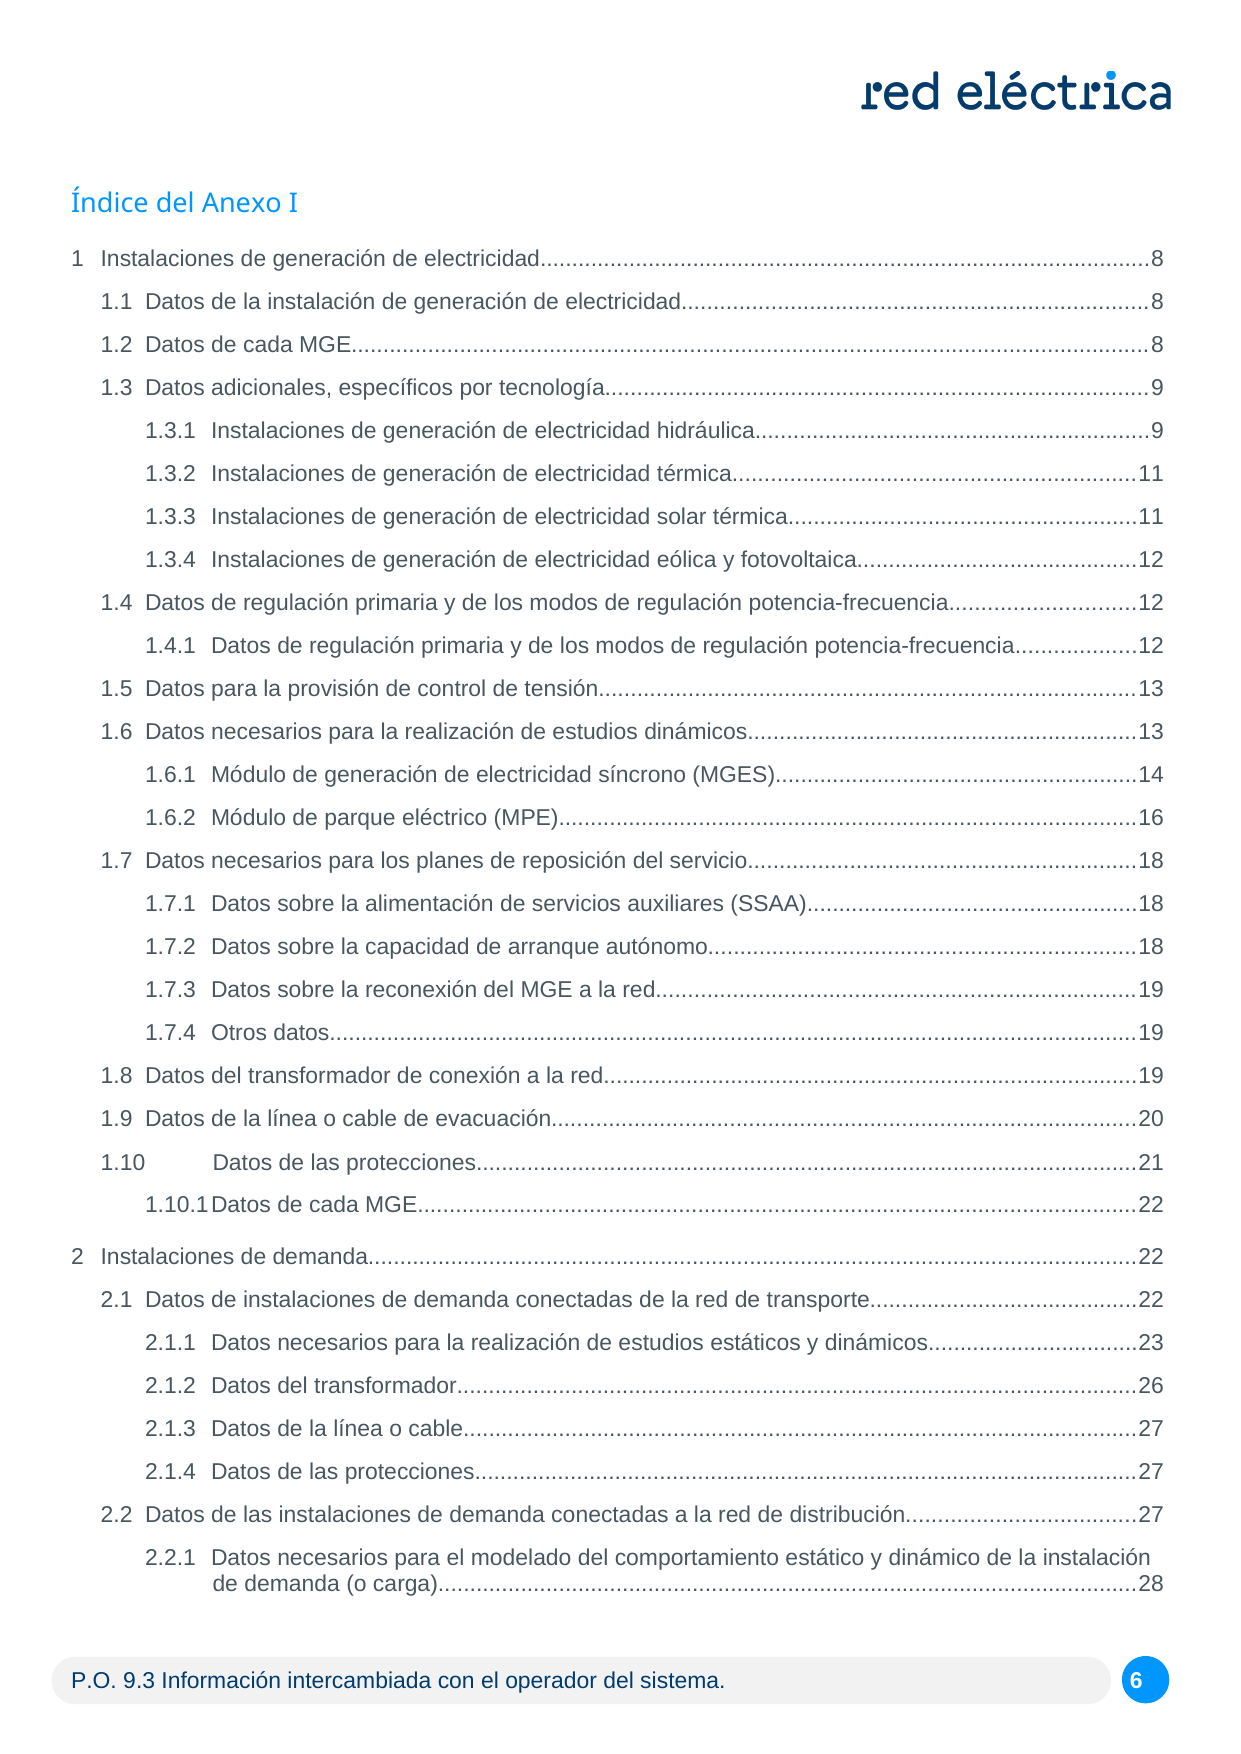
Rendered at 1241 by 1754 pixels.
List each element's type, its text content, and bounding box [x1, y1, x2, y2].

text 1.5 Datos para la provisión de control de tensión 13 [100, 675, 1169, 702]
list Índice del Anexo I [71, 183, 1169, 220]
text 1.4.1 Datos de regulación primaria y de los modos de regulación potencia-frecuencia 12 [145, 632, 1169, 658]
text 1.9 Datos de la línea o cable de evacuación 20 [100, 1105, 1169, 1132]
text 1 Instalaciones de generación de electricidad 8 [71, 245, 1169, 271]
text 2.1.4 Datos de las protecciones 27 [145, 1458, 1169, 1484]
text 2.1.2 Datos del transformador 26 [145, 1372, 1169, 1398]
text 1.1 Datos de la instalación de generación de electricidad 8 [100, 288, 1169, 314]
text 2.2 Datos de las instalaciones de demanda conectadas a la red de distribución 27 [100, 1501, 1169, 1527]
text 1.3.1 Instalaciones de generación de electricidad hidráulica 9 [145, 417, 1169, 443]
text 1.3.4 Instalaciones de generación de electricidad eólica y fotovoltaica 12 [145, 546, 1169, 572]
text 1.4 Datos de regulación primaria y de los modos de regulación potencia-frecuencia 12 [100, 589, 1169, 616]
text 1.10.1 Datos de cada MGE 22 [145, 1191, 1169, 1218]
text 1.7 Datos necesarios para los planes de reposición del servicio 18 [100, 847, 1169, 874]
text 1.6 Datos necesarios para la realización de estudios dinámicos 13 [100, 718, 1169, 744]
picture [861, 71, 1171, 110]
text 2.1.1 Datos necesarios para la realización de estudios estáticos y dinámicos 23 [145, 1329, 1169, 1355]
text 2.2.1 Datos necesarios para el modelado del comportamiento estático y dinámico de la instalación de demanda (o carga) 28 [145, 1544, 1169, 1597]
text 1.7.3 Datos sobre la reconexión del MGE a la red 19 [145, 976, 1169, 1003]
text 1.7.4 Otros datos 19 [145, 1019, 1169, 1046]
text 1.8 Datos del transformador de conexión a la red 19 [100, 1062, 1169, 1089]
text 1.10 Datos de las protecciones 21 [100, 1148, 1169, 1175]
text 1.7.2 Datos sobre la capacidad de arranque autónomo 18 [145, 933, 1169, 960]
text 1.2 Datos de cada MGE 8 [100, 331, 1169, 357]
text 2.1 Datos de instalaciones de demanda conectadas de la red de transporte 22 [100, 1286, 1169, 1312]
text 1.3.2 Instalaciones de generación de electricidad térmica 11 [145, 460, 1169, 486]
text 1.6.2 Módulo de parque eléctrico (MPE) 16 [145, 804, 1169, 831]
text 1.6.1 Módulo de generación de electricidad síncrono (MGES) 14 [145, 761, 1169, 788]
text 2 Instalaciones de demanda 22 [71, 1243, 1169, 1269]
text 2.1.3 Datos de la línea o cable 27 [145, 1415, 1169, 1441]
text 1.7.1 Datos sobre la alimentación de servicios auxiliares (SSAA) 18 [145, 890, 1169, 917]
text 1.3 Datos adicionales, específicos por tecnología 9 [100, 374, 1169, 400]
text 1.3.3 Instalaciones de generación de electricidad solar térmica 11 [145, 503, 1169, 529]
